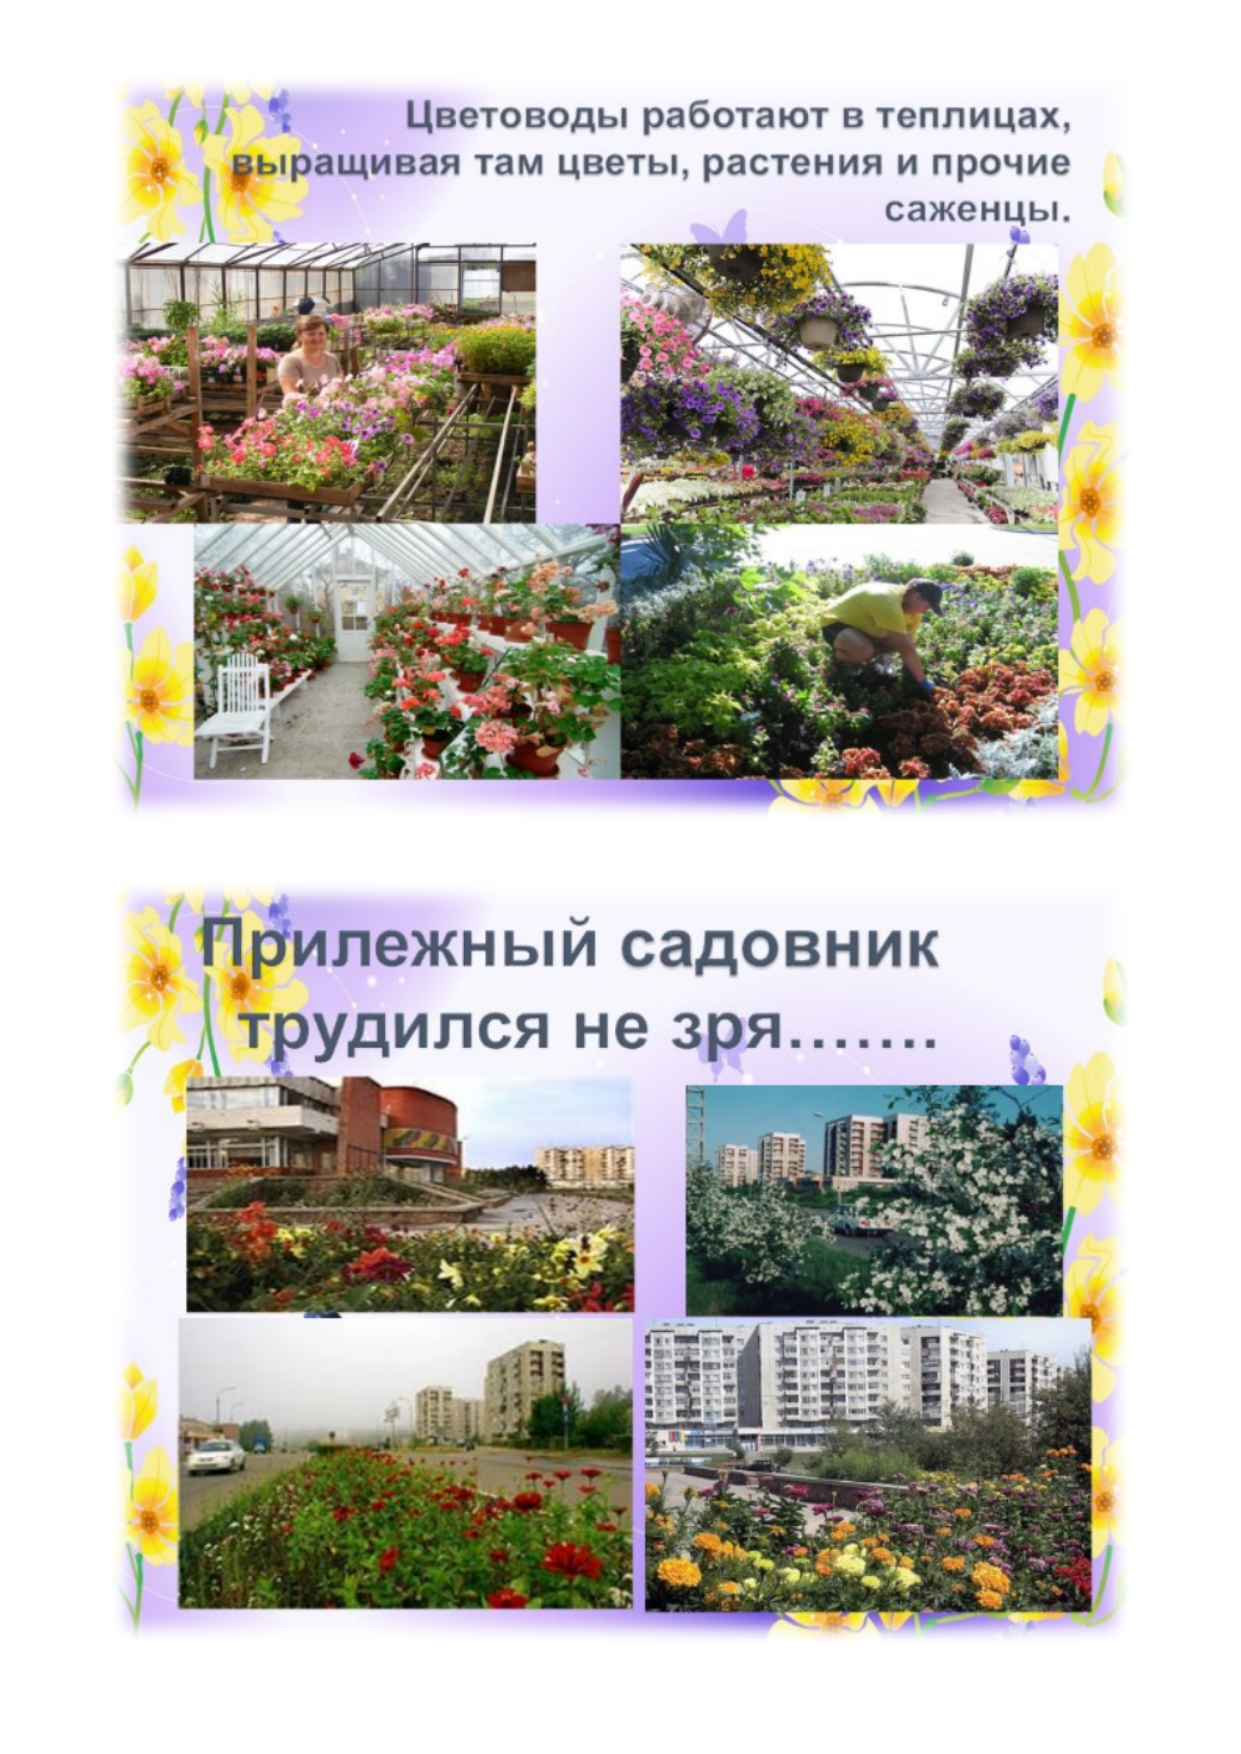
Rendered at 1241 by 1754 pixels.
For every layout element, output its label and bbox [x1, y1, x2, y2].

picture [138, 102, 1103, 792]
picture [139, 908, 1103, 1616]
